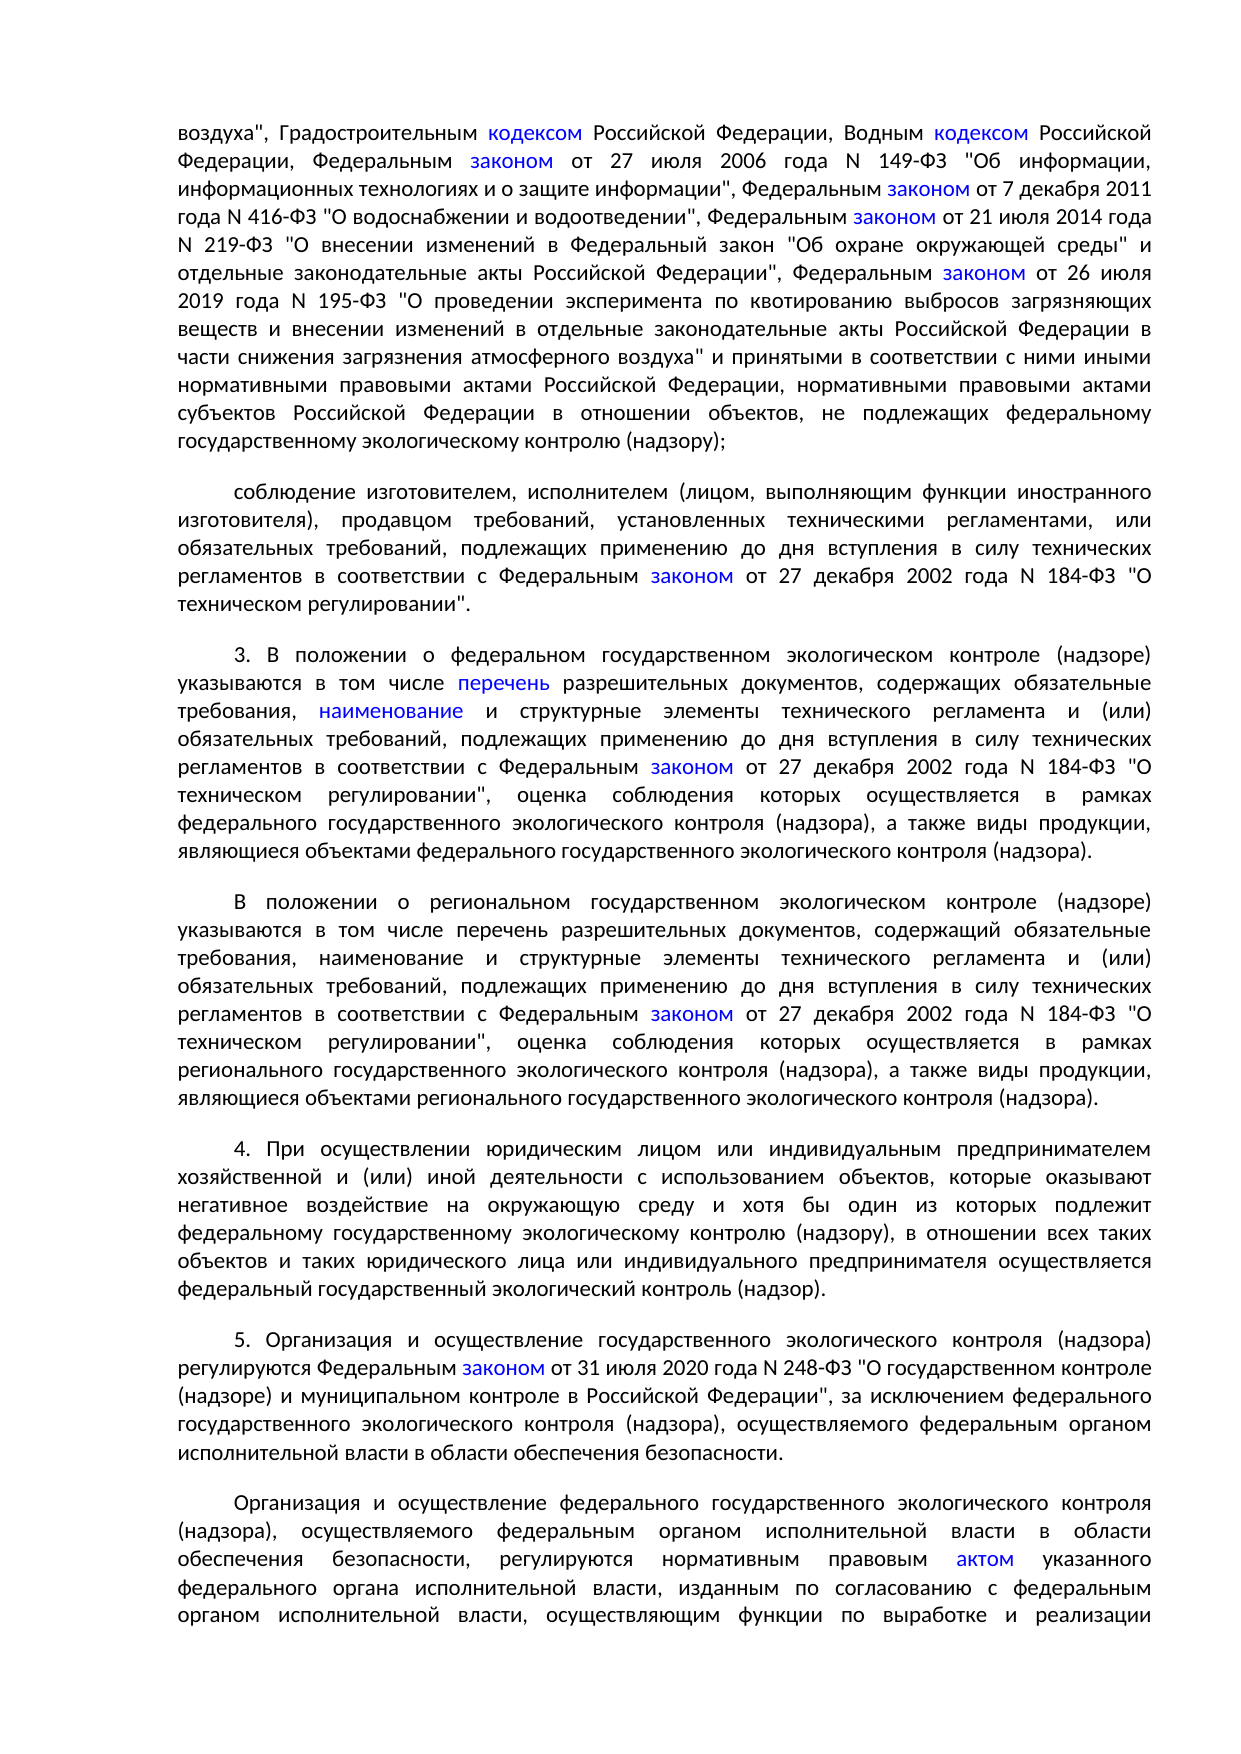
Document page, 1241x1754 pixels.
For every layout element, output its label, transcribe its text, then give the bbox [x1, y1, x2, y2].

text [177, 1488, 1152, 1629]
text 5. Организация и осуществление государственного экологического контроля (надзора) регулируются Федеральным законом от 31 июля 2020 года N 248-ФЗ "О государственном контроле (надзоре) и муниципальном контроле в Российской Федерации", за исключением федерального государственного экологического контроля (надзора), осуществляемого федеральным органом исполнительной власти в области обеспечения безопасности. [177, 1326, 1152, 1466]
text 4. При осуществлении юридическим лицом или индивидуальным предпринимателем хозяйственной и (или) иной деятельности с использованием объектов, которые оказывают негативное воздействие на окружающую среду и хотя бы один из которых подлежит федеральному государственному экологическому контролю (надзору), в отношении всех таких объектов и таких юридического лица или индивидуального предпринимателя осуществляется федеральный государственный экологический контроль (надзор). [177, 1134, 1152, 1303]
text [177, 118, 1152, 454]
text 3. В положении о федеральном государственном экологическом контроле (надзоре) указываются в том числе перечень разрешительных документов, содержащих обязательные требования, наименование и структурные элементы технического регламента и (или) обязательных требований, подлежащих применению до дня вступления в силу технических регламентов в соответствии с Федеральным законом от 27 декабря 2002 года N 184-ФЗ "О техническом регулировании", оценка соблюдения которых осуществляется в рамках федерального государственного экологического контроля (надзора), а также виды продукции, являющиеся объектами федерального государственного экологического контроля (надзора). [177, 640, 1152, 864]
text соблюдение изготовителем, исполнителем (лицом, выполняющим функции иностранного изготовителя), продавцом требований, установленных техническими регламентами, или обязательных требований, подлежащих применению до дня вступления в силу технических регламентов в соответствии с Федеральным законом от 27 декабря 2002 года N 184-ФЗ "О техническом регулировании". [177, 477, 1152, 617]
text В положении о региональном государственном экологическом контроле (надзоре) указываются в том числе перечень разрешительных документов, содержащий обязательные требования, наименование и структурные элементы технического регламента и (или) обязательных требований, подлежащих применению до дня вступления в силу технических регламентов в соответствии с Федеральным законом от 27 декабря 2002 года N 184-ФЗ "О техническом регулировании", оценка соблюдения которых осуществляется в рамках регионального государственного экологического контроля (надзора), а также виды продукции, являющиеся объектами регионального государственного экологического контроля (надзора). [177, 887, 1152, 1112]
